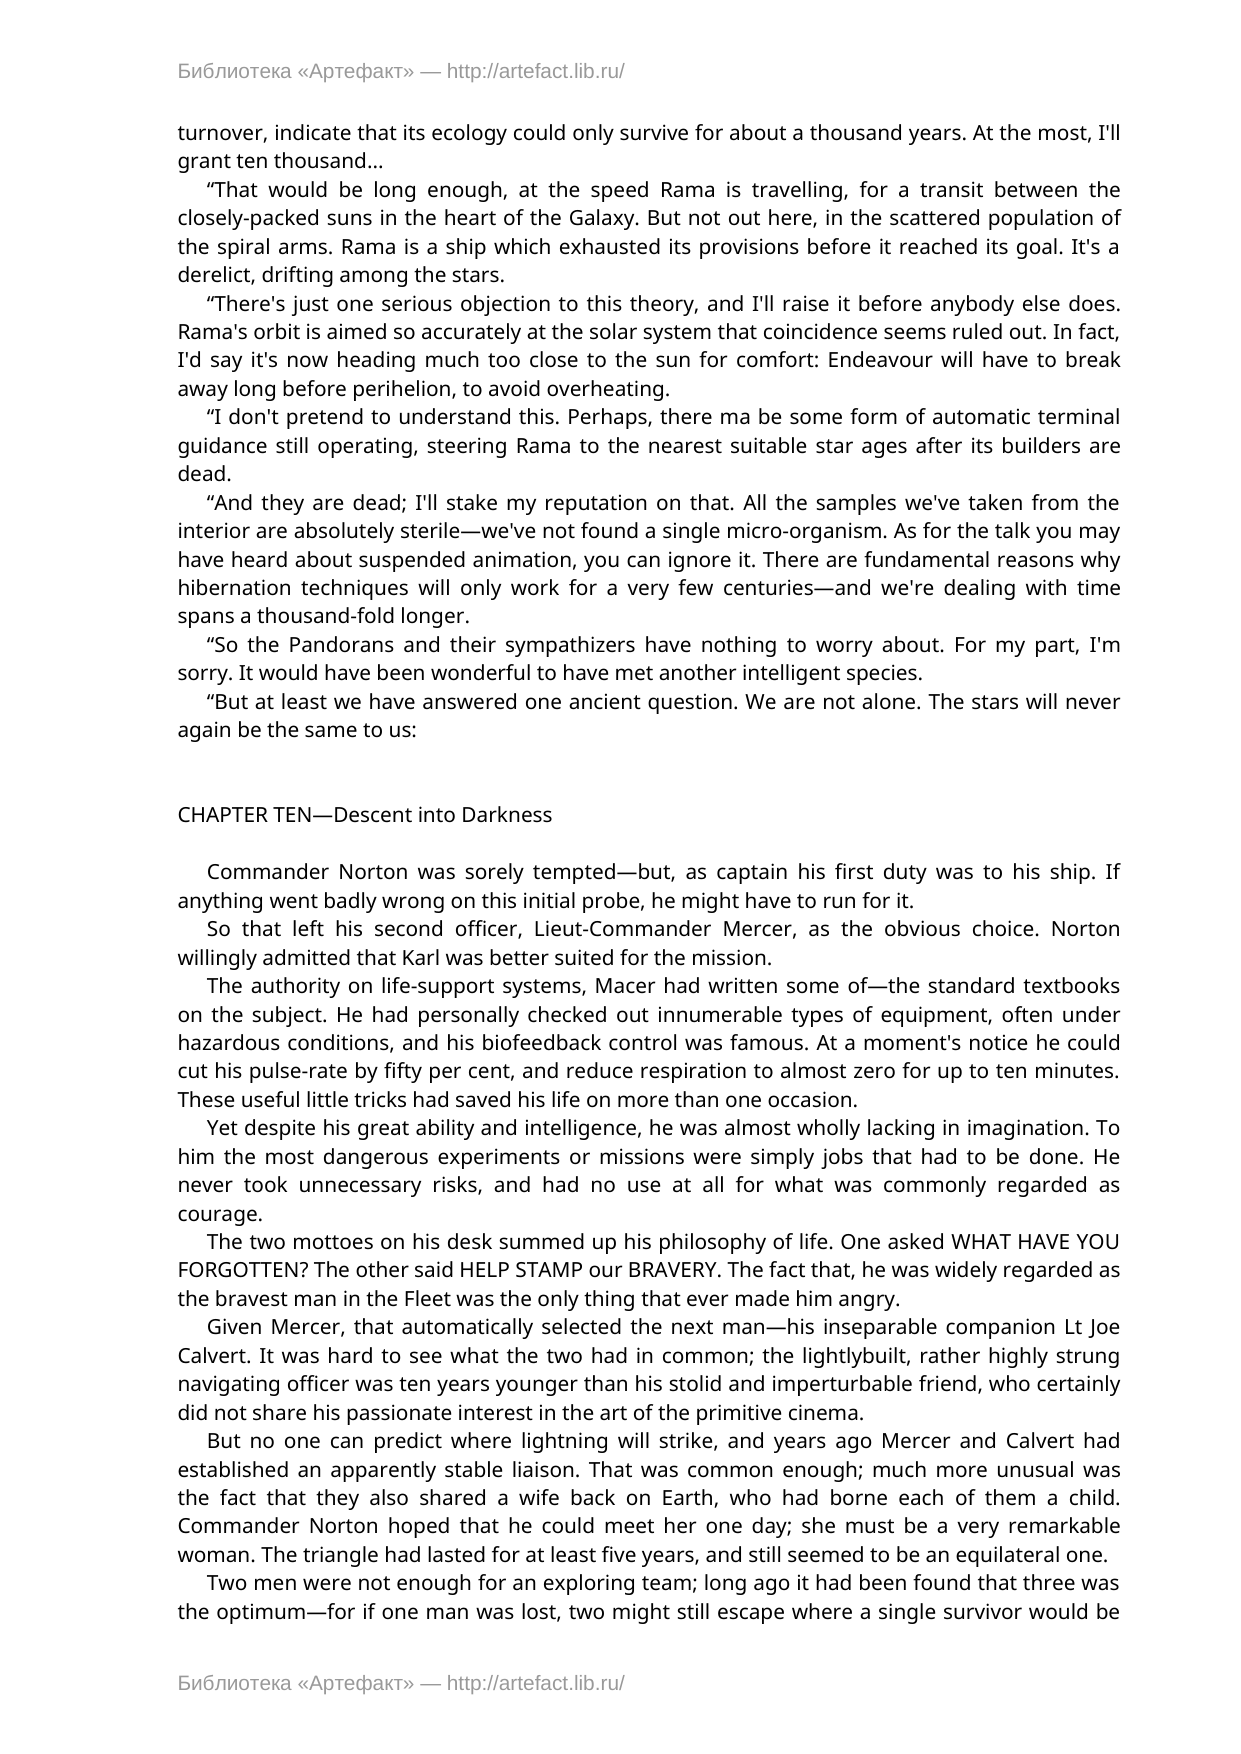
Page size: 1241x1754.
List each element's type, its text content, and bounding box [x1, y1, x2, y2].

text “That would be long enough, at the speed Rama is travelling, for a transit between the closely-packed suns in the heart of the Galaxy. But not out here, in the scattered population of the spiral arms. Rama is a ship which exhausted its provisions before it reached its goal. It's a derelict, drifting among the stars. [177, 175, 1122, 289]
text So that left his second officer, Lieut-Commander Mercer, as the obvious choice. Norton willingly admitted that Karl was better suited for the mission. [177, 914, 1122, 971]
text “There's just one serious objection to this theory, and I'll raise it before anybody else does. Rama's orbit is aimed so accurately at the solar system that coincidence seems ruled out. In fact, I'd say it's now heading much too close to the sun for comfort: Endeavour will have to break away long before perihelion, to avoid overheating. [177, 289, 1122, 402]
text But no one can predict where lightning will strike, and years ago Mercer and Calvert had established an apparently stable liaison. That was common enough; much more unusual was the fact that they also shared a wife back on Earth, who had borne each of them a child. Commander Norton hoped that he could meet her one day; she must be a very remarkable woman. The triangle had lasted for at least five years, and still seemed to be an equilateral one. [177, 1426, 1122, 1568]
text Given Mercer, that automatically selected the next man—his inseparable companion Lt Joe Calvert. It was hard to see what the two had in common; the lightlybuilt, rather highly strung navigating officer was ten years younger than his stolid and imperturbable friend, who certainly did not share his passionate interest in the art of the primitive cinema. [177, 1312, 1122, 1426]
text CHAPTER TEN—Descent into Darkness [177, 801, 1122, 829]
text The authority on life-support systems, Macer had written some of—the standard textbooks on the subject. He had personally checked out innumerable types of equipment, often under hazardous conditions, and his biofeedback control was famous. At a moment's notice he could cut his pulse-rate by fifty per cent, and reduce respiration to almost zero for up to ten minutes. These useful little tricks had saved his life on more than one occasion. [177, 971, 1122, 1113]
text Yet despite his great ability and intelligence, he was almost wholly lacking in imagination. To him the most dangerous experiments or missions were simply jobs that had to be done. He never took unnecessary risks, and had no use at all for what was commonly regarded as courage. [177, 1113, 1122, 1227]
text “So the Pandorans and their sympathizers have nothing to worry about. For my part, I'm sorry. It would have been wonderful to have met another intelligent species. [177, 630, 1122, 687]
text “But at least we have answered one ancient question. We are not alone. The stars will never again be the same to us: [177, 687, 1122, 744]
text “I don't pretend to understand this. Perhaps, there ma be some form of automatic terminal guidance still operating, steering Rama to the nearest suitable star ages after its builders are dead. [177, 402, 1122, 488]
text Commander Norton was sorely tempted—but, as captain his first duty was to his ship. If anything went badly wrong on this initial probe, he might have to run for it. [177, 857, 1122, 914]
text “And they are dead; I'll stake my reputation on that. All the samples we've taken from the interior are absolutely sterile—we've not found a single micro-organism. As for the talk you may have heard about suspended animation, you can ignore it. There are fundamental reasons why hibernation techniques will only work for a very few centuries—and we're dealing with time spans a thousand-fold longer. [177, 488, 1122, 630]
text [177, 118, 1122, 175]
text The two mottoes on his desk summed up his philosophy of life. One asked WHAT HAVE YOU FORGOTTEN? The other said HELP STAMP our BRAVERY. The fact that, he was widely regarded as the bravest man in the Fleet was the only thing that ever made him angry. [177, 1227, 1122, 1312]
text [177, 1568, 1122, 1625]
